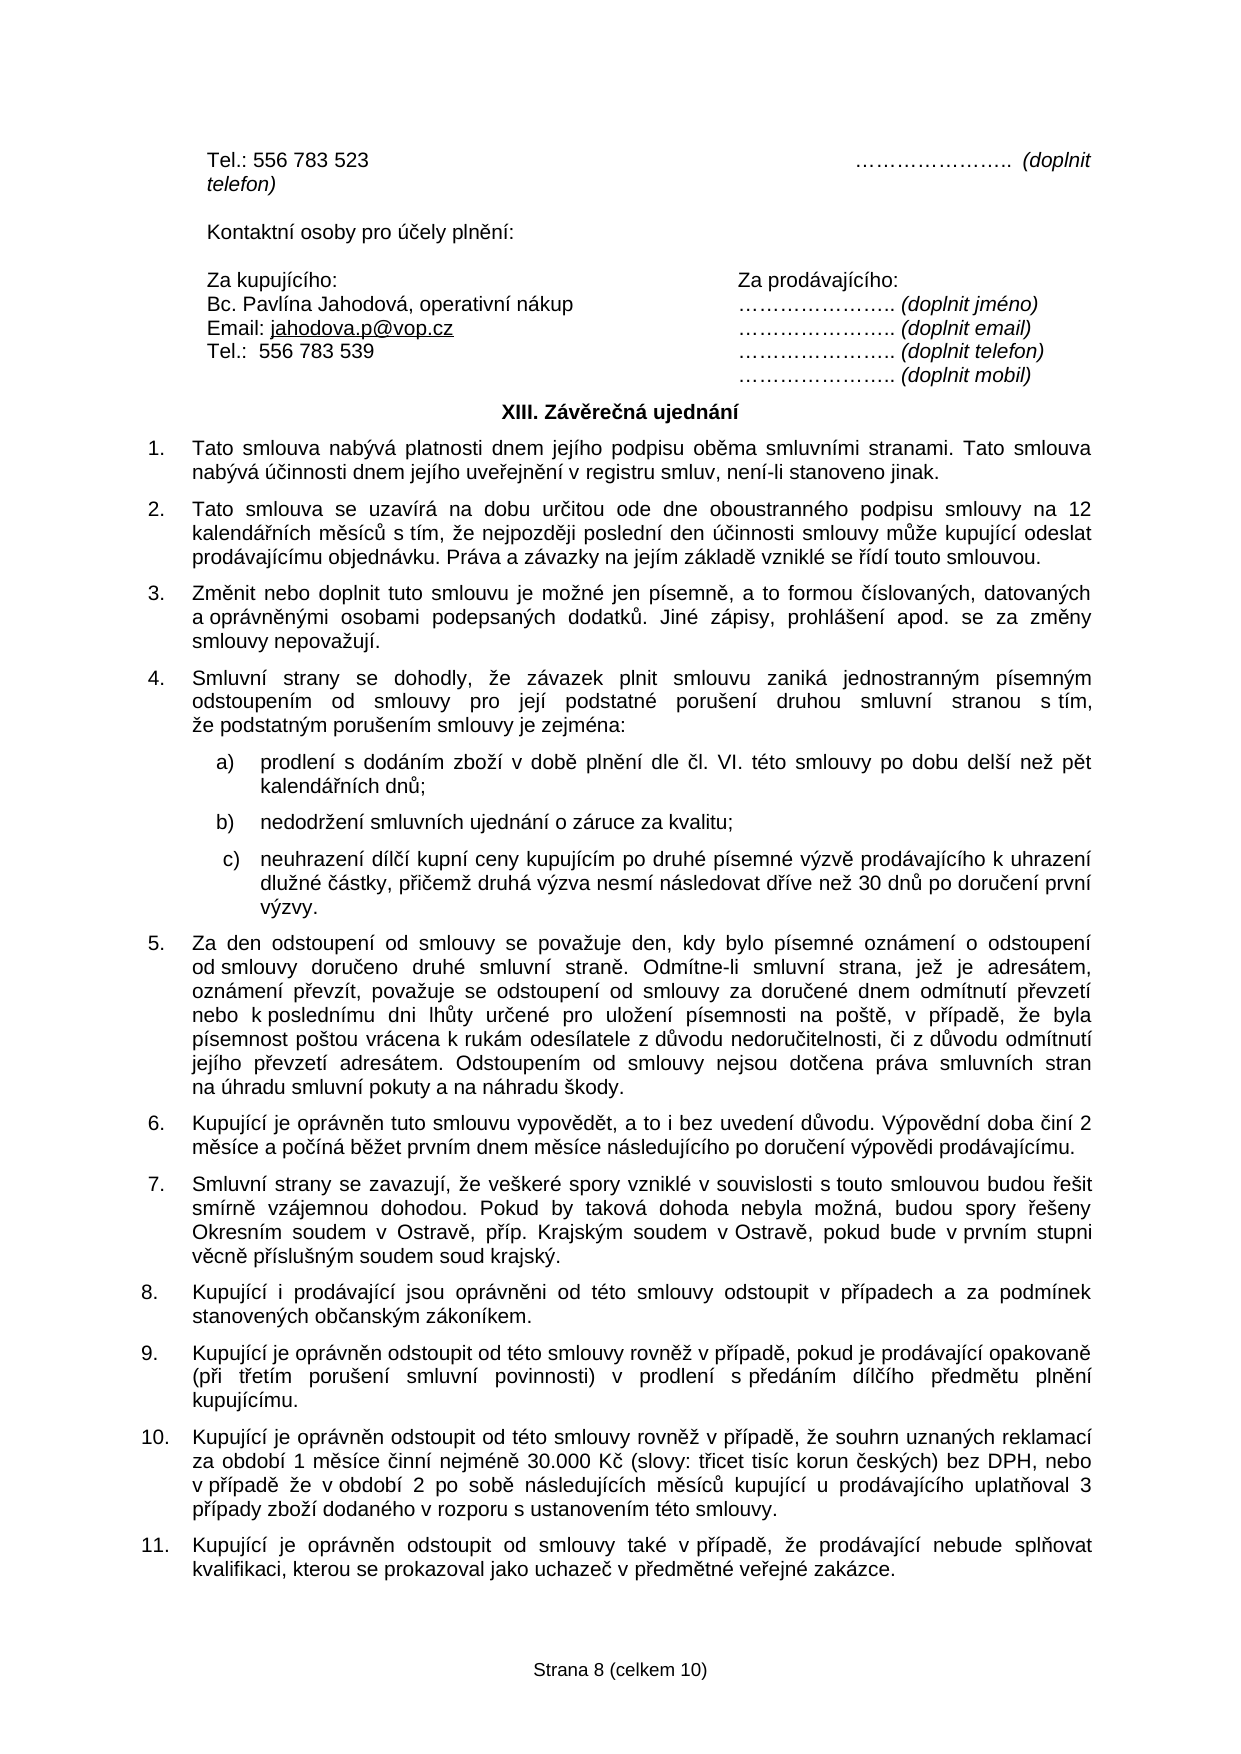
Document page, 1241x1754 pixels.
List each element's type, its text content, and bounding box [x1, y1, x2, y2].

list Tato smlouva se uzavírá na dobu určitou ode dne oboustranného podpisu smlouvy na 12 kalendářních měsíců s tím, že nejpozději poslední den účinnosti smlouvy může kupující odeslat prodávajícímu objednávku. Práva a závazky na jejím základě vzniklé se řídí touto smlouvou. [148, 497, 1093, 568]
text Tel.: 556 783 523 ………………….. (doplnit telefon) [207, 148, 1093, 196]
list Kupující je oprávněn tuto smlouvu vypovědět, a to i bez uvedení důvodu. Výpovědní doba činí 2 měsíce a počíná běžet prvním dnem měsíce následujícího po doručení výpovědi prodávajícímu. [148, 1111, 1093, 1159]
list Změnit nebo doplnit tuto smlouvu je možné jen písemně, a to formou číslovaných, datovaných a oprávněnými osobami podepsaných dodatků. Jiné zápisy, prohlášení apod. se za změny smlouvy nepovažují. [148, 581, 1093, 653]
list Kupující je oprávněn odstoupit od smlouvy také v případě, že prodávající nebude splňovat kvalifikaci, kterou se prokazoval jako uchazeč v předmětné veřejné zakázce. [141, 1533, 1093, 1581]
list neuhrazení dílčí kupní ceny kupujícím po druhé písemné výzvě prodávajícího k uhrazení dlužné částky, přičemž druhá výzva nesmí následovat dříve než 30 dnů po doručení první výzvy. [223, 847, 1093, 918]
text Tel.: 556 783 539 ………………….. (doplnit telefon) [207, 339, 1093, 363]
list prodlení s dodáním zboží v době plnění dle čl. VI. této smlouvy po dobu delší než pět kalendářních dnů; [216, 750, 1093, 798]
list Kupující i prodávající jsou oprávněni od této smlouvy odstoupit v případech a za podmínek stanovených občanským zákoníkem. [141, 1280, 1093, 1328]
list nedodržení smluvních ujednání o záruce za kvalitu; [216, 810, 1093, 834]
text Bc. Pavlína Jahodová, operativní nákup ………………….. (doplnit jméno) [207, 291, 1093, 315]
list Za den odstoupení od smlouvy se považuje den, kdy bylo písemné oznámení o odstoupení od smlouvy doručeno druhé smluvní straně. Odmítne-li smluvní strana, jež je adresátem, oznámení převzít, považuje se odstoupení od smlouvy za doručené dnem odmítnutí převzetí nebo k poslednímu dni lhůty určené pro uložení písemnosti na poště, v případě, že byla písemnost poštou vrácena k rukám odesílatele z důvodu nedoručitelnosti, či z důvodu odmítnutí jejího převzetí adresátem. Odstoupením od smlouvy nejsou dotčena práva smluvních stran na úhradu smluvní pokuty a na náhradu škody. [148, 931, 1093, 1099]
list Smluvní strany se zavazují, že veškeré spory vzniklé v souvislosti s touto smlouvou budou řešit smírně vzájemnou dohodou. Pokud by taková dohoda nebyla možná, budou spory řešeny Okresním soudem v Ostravě, příp. Krajským soudem v Ostravě, pokud bude v prvním stupni věcně příslušným soudem soud krajský. [148, 1172, 1093, 1267]
text Za kupujícího: Za prodávajícího: [207, 267, 1093, 291]
list Smluvní strany se dohodly, že závazek plnit smlouvu zaniká jednostranným písemným odstoupením od smlouvy pro její podstatné porušení druhou smluvní stranou s tím, že podstatným porušením smlouvy je zejména: [148, 665, 1093, 737]
text ………………….. (doplnit mobil) [207, 363, 1093, 387]
list Kupující je oprávněn odstoupit od této smlouvy rovněž v případě, pokud je prodávající opakovaně (při třetím porušení smluvní povinnosti) v prodlení s předáním dílčího předmětu plnění kupujícímu. [141, 1340, 1093, 1412]
list Kupující je oprávněn odstoupit od této smlouvy rovněž v případě, že souhrn uznaných reklamací za období 1 měsíce činní nejméně 30.000 Kč (slovy: třicet tisíc korun českých) bez DPH, nebo v případě že v období 2 po sobě následujících měsíců kupující u prodávajícího uplatňoval 3 případy zboží dodaného v rozporu s ustanovením této smlouvy. [141, 1425, 1093, 1521]
subtitle XIII. Závěrečná ujednání [148, 400, 1093, 424]
text Kontaktní osoby pro účely plnění: [207, 219, 1093, 243]
text Email: jahodova.p@vop.cz ………………….. (doplnit email) [207, 315, 1093, 339]
list Tato smlouva nabývá platnosti dnem jejího podpisu oběma smluvními stranami. Tato smlouva nabývá účinnosti dnem jejího uveřejnění v registru smluv, není-li stanoveno jinak. [148, 436, 1093, 484]
